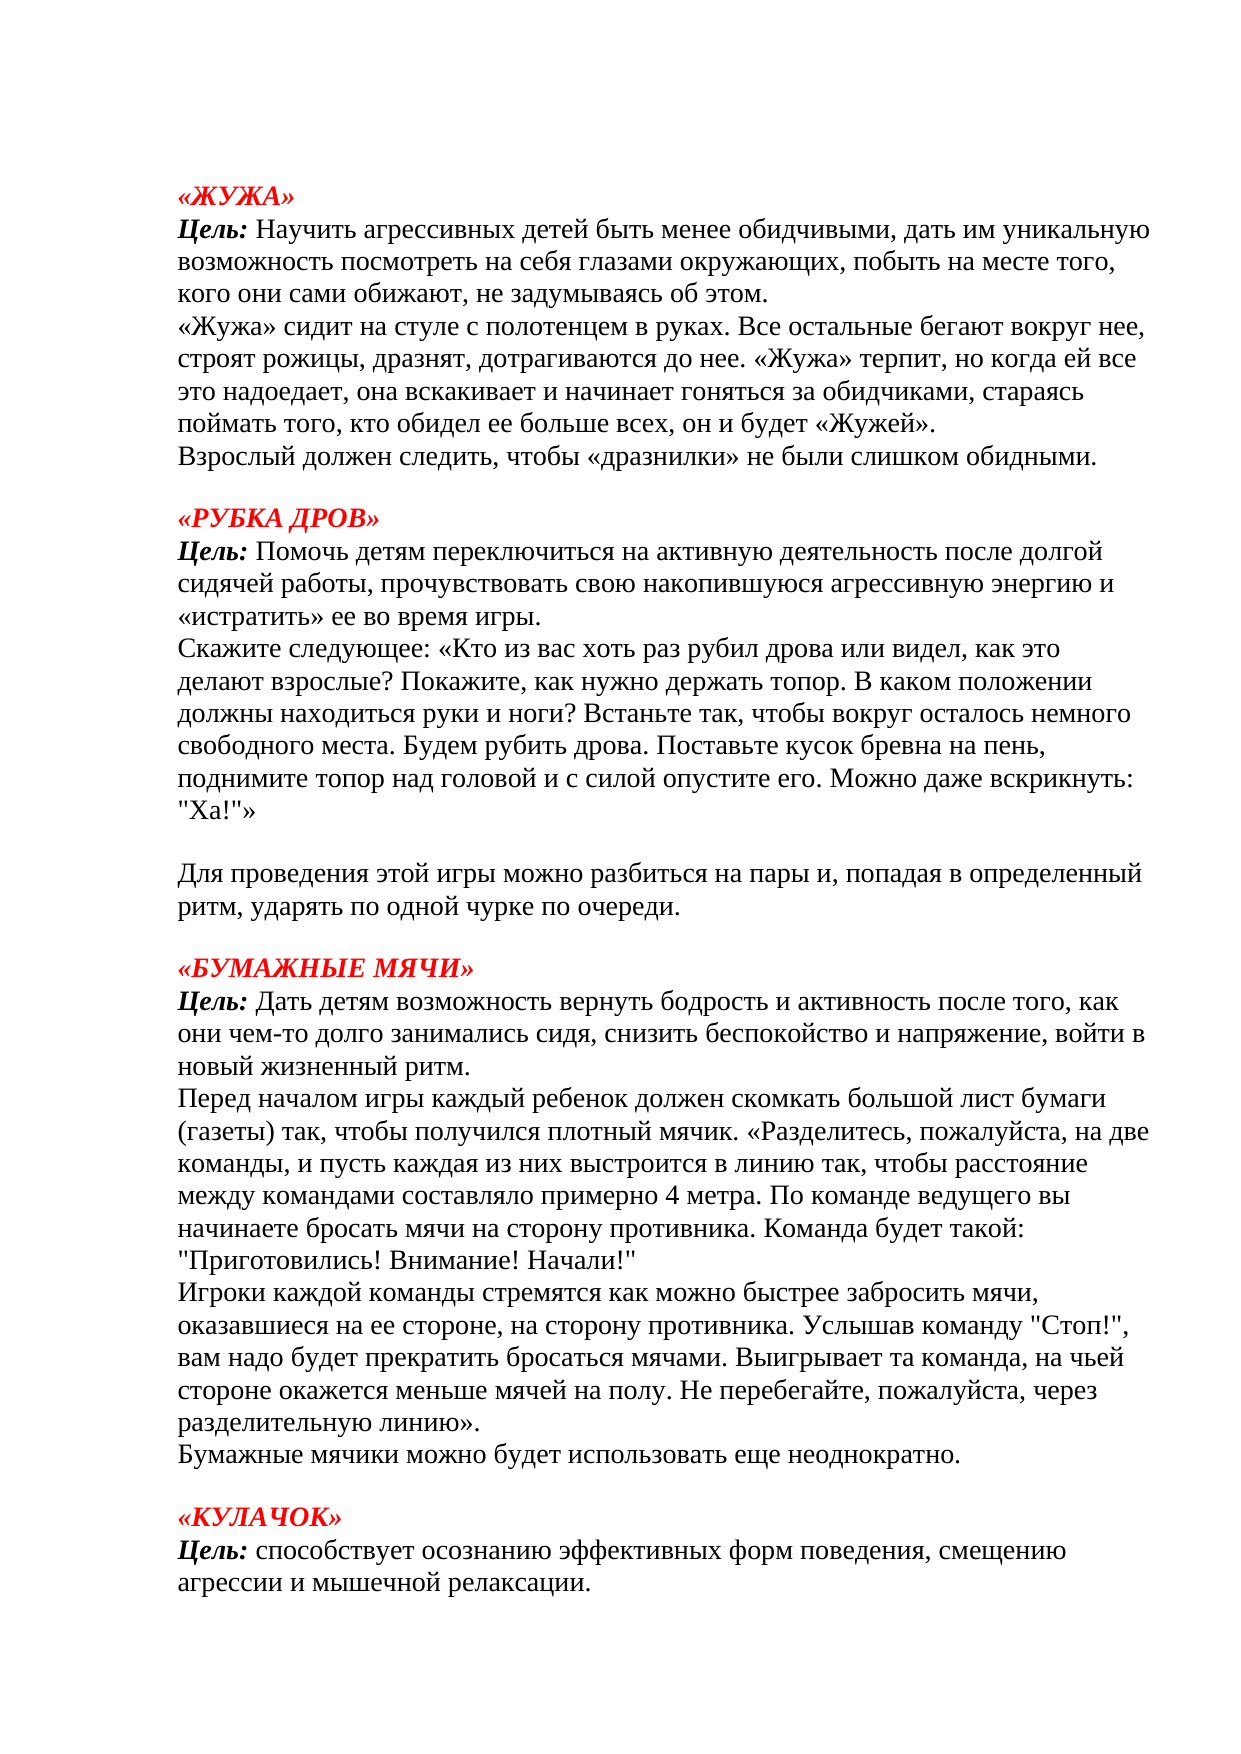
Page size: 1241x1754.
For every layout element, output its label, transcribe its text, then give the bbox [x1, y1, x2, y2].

text Цель: Помочь детям переключиться на активную деятельность после долгой сидячей работы, прочувствовать свою накопившуюся агрессивную энергию и «истратить» ее во время игры. [177, 534, 1152, 631]
text «БУМАЖНЫЕ МЯЧИ» [177, 952, 1152, 984]
text «ЖУЖА» [177, 179, 1152, 212]
text Игроки каждой команды стремятся как можно быстрее забросить мячи, оказавшиеся на ее стороне, на сторону противника. Услышав команду "Стоп!", вам надо будет прекратить бросаться мячами. Выигрывает та команда, на чьей стороне окажется меньше мячей на полу. Не перебегайте, пожалуйста, через разделительную линию». [177, 1276, 1152, 1437]
text Перед началом игры каждый ребенок должен скомкать большой лист бумаги (газеты) так, чтобы получился плотный мячик. «Разделитесь, пожалуйста, на две команды, и пусть каждая из них выстроится в линию так, чтобы расстояние между командами составляло примерно 4 метра. По команде ведущего вы начинаете бросать мячи на сторону противника. Команда будет такой: "Приготовились! Внимание! Начали!" [177, 1081, 1152, 1276]
text «КУЛАЧОК» [177, 1501, 1152, 1533]
text Взрослый должен следить, чтобы «дразнилки» не были слишком обидными. [177, 438, 1152, 471]
text Для проведения этой игры можно разбиться на пары и, попадая в определенный ритм, ударять по одной чурке по очереди. [177, 856, 1152, 921]
text Цель: Дать детям возможность вернуть бодрость и активность после того, как они чем-то долго занимались сидя, снизить беспокойство и напряжение, войти в новый жизненный ритм. [177, 984, 1152, 1081]
text «Жужа» сидит на стуле с полотенцем в руках. Все остальные бегают вокруг нее, строят рожицы, дразнят, дотрагиваются до нее. «Жужа» терпит, но когда ей все это надоедает, она вскакивает и начинает гоняться за обидчиками, стараясь поймать того, кто обидел ее больше всех, он и будет «Жужей». [177, 309, 1152, 438]
text Скажите следующее: «Кто из вас хоть раз рубил дрова или видел, как это делают взрослые? Покажите, как нужно держать топор. В каком положении должны находиться руки и ноги? Встаньте так, чтобы вокруг осталось немного свободного места. Будем рубить дрова. Поставьте кусок бревна на пень, поднимите топор над головой и с силой опустите его. Можно даже вскрикнуть: "Ха!"» [177, 631, 1152, 826]
text «РУБКА ДРОВ» [177, 502, 1152, 534]
text Цель: способствует осознанию эффективных форм поведения, смещению агрессии и мышечной релаксации. [177, 1533, 1152, 1598]
text Бумажные мячики можно будет использовать еще неоднократно. [177, 1437, 1152, 1470]
text Цель: Научить агрессивных детей быть менее обидчивыми, дать им уникальную возможность посмотреть на себя глазами окружающих, побыть на месте того, кого они сами обижают, не задумываясь об этом. [177, 212, 1152, 309]
